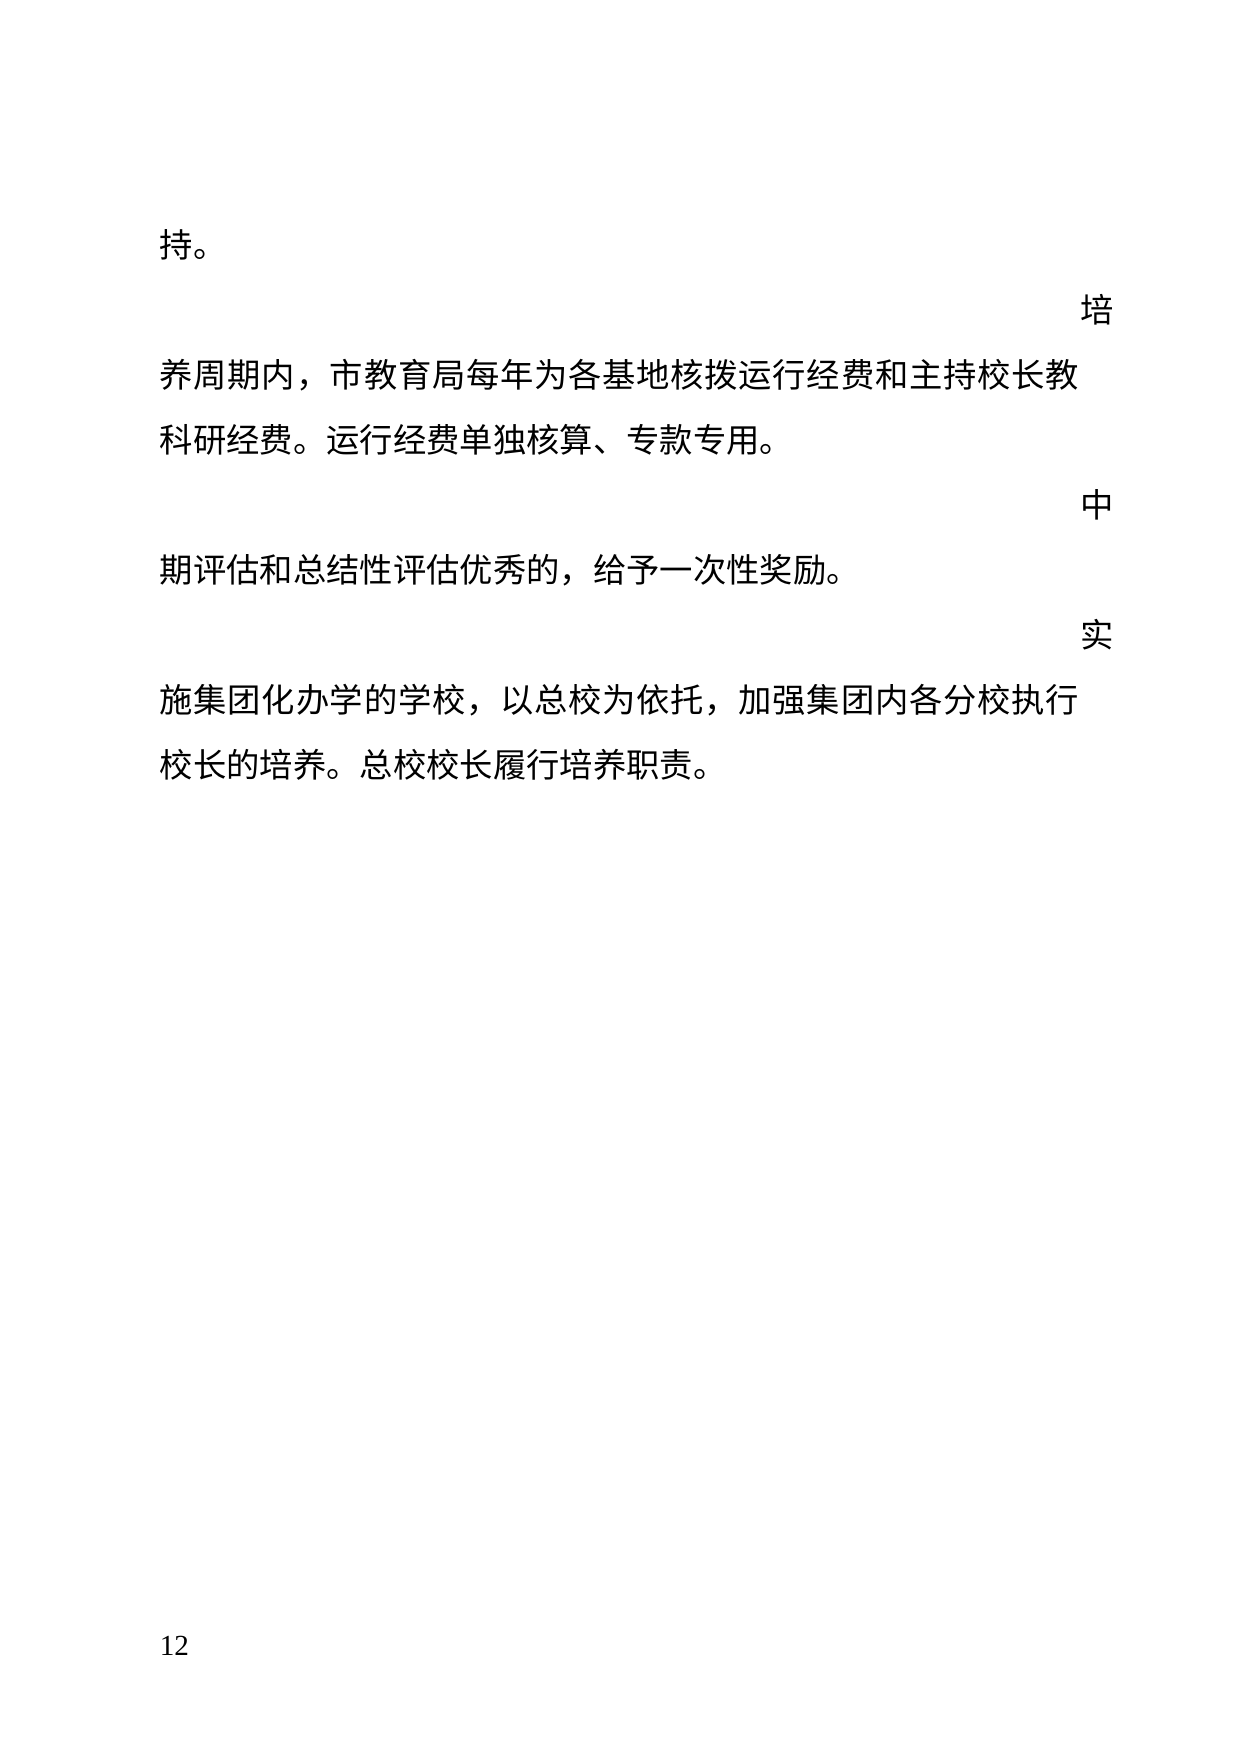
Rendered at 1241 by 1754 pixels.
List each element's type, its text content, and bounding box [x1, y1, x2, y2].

text 实施集团化办学的学校，以总校为依托，加强集团内各分校执行校长的培养。总校校长履行培养职责。 [159, 601, 1081, 796]
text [159, 211, 1081, 276]
text 培养周期内，市教育局每年为各基地核拨运行经费和主持校长教科研经费。运行经费单独核算、专款专用。 [159, 276, 1081, 471]
text 中期评估和总结性评估优秀的，给予一次性奖励。 [159, 471, 1081, 601]
